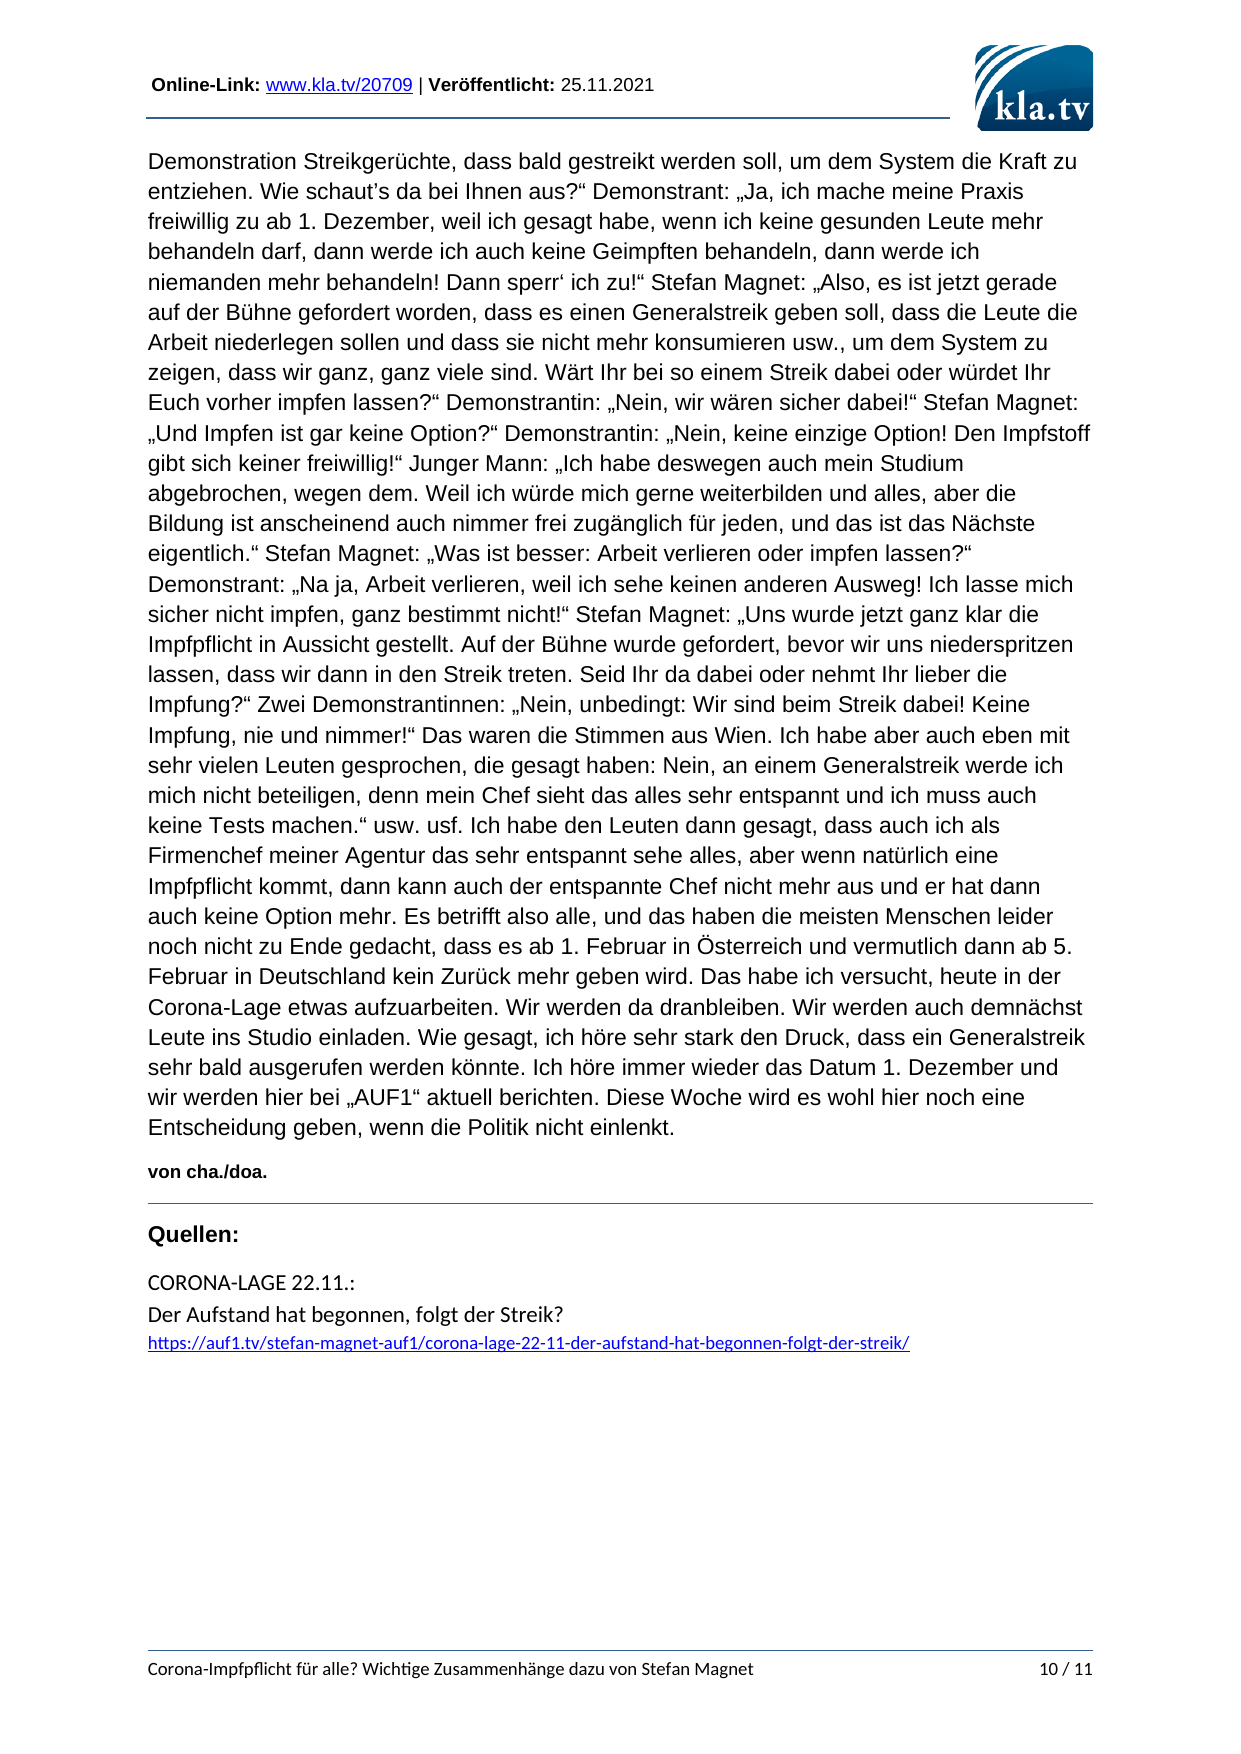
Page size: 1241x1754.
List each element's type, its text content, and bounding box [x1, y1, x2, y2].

text CORONA-LAGE 22.11.: Der Aufstand hat begonnen, folgt der Streik? https://auf1.tv/stefan-magnet-auf1/corona-lage-22-11-der-aufstand-hat-begonnen-folgt-der-streik/ [148, 1268, 1093, 1354]
text von cha./doa. [148, 1161, 1093, 1183]
text Quellen: [148, 1204, 1093, 1247]
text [148, 148, 1093, 1141]
